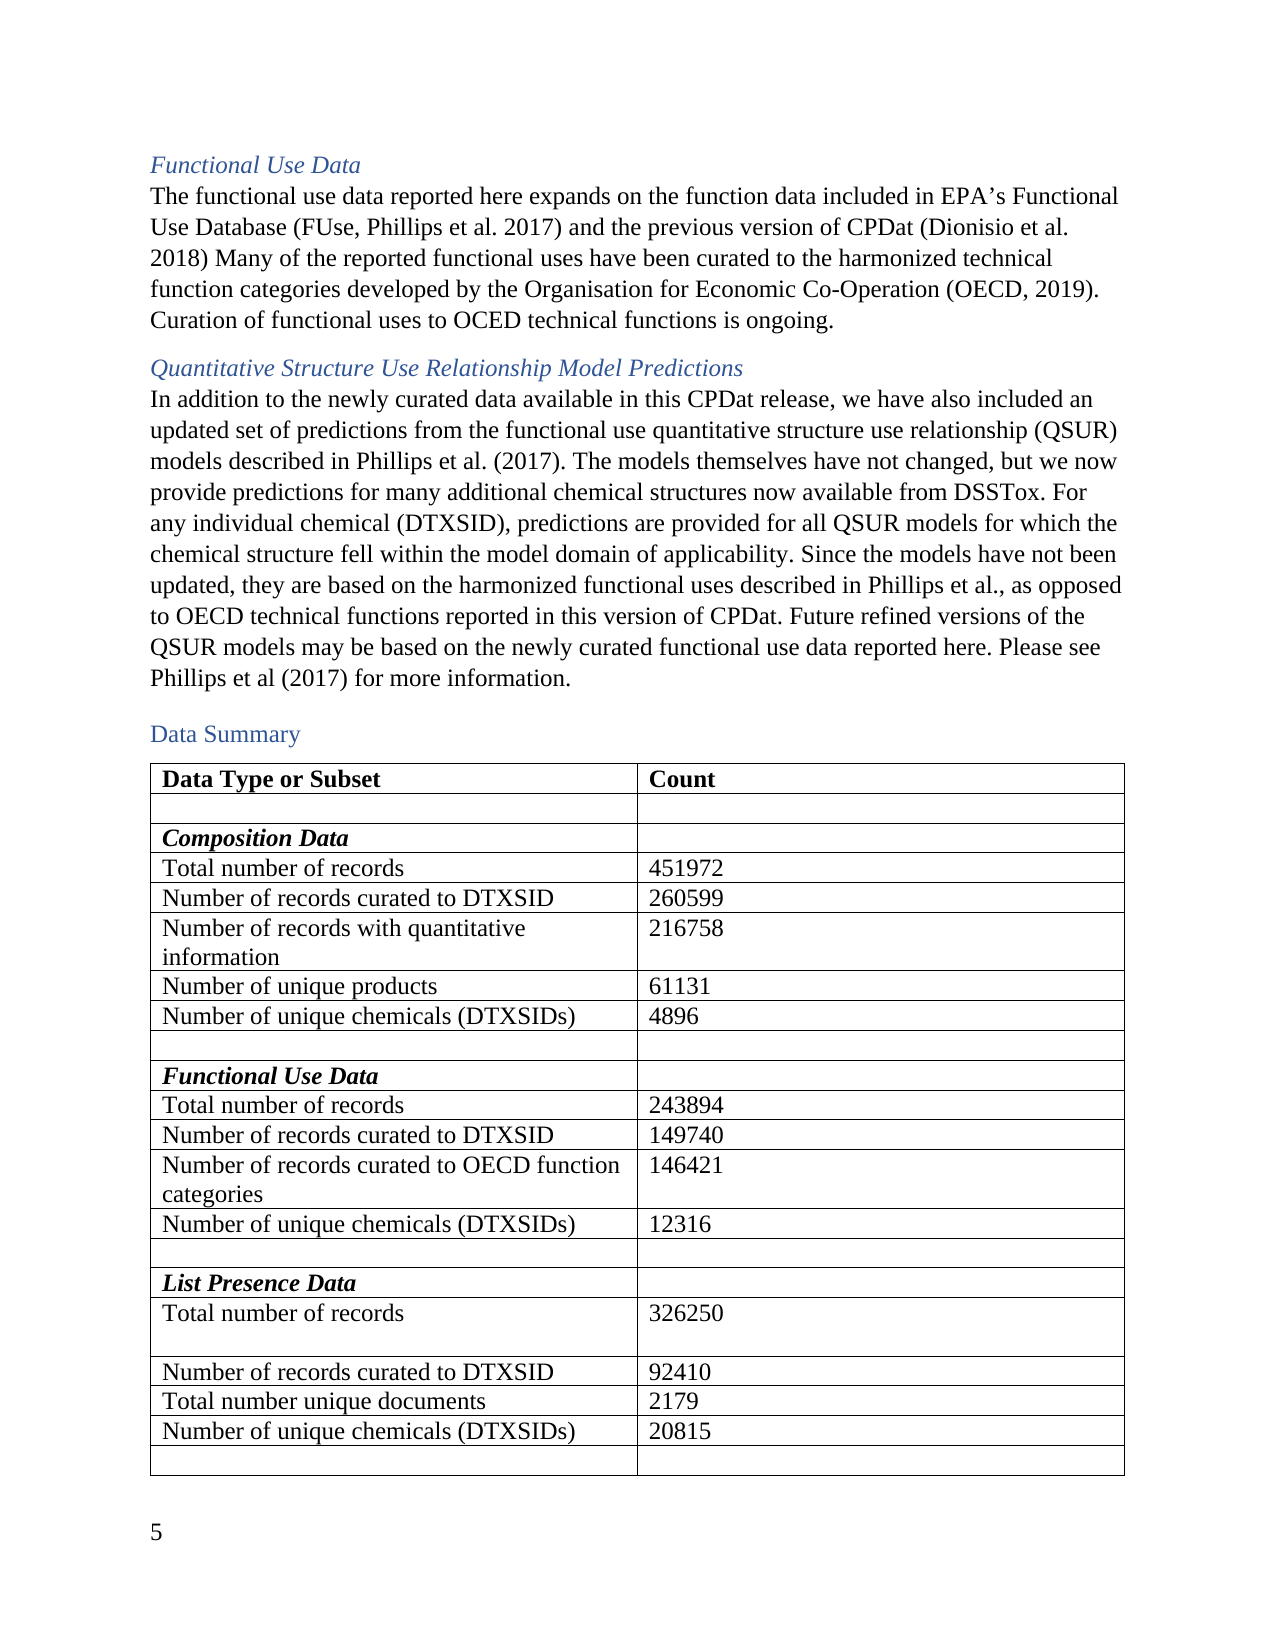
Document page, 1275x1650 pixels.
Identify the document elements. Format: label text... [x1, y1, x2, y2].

table_cell 451972 [638, 853, 1124, 882]
table_cell Number of unique chemicals (DTXSIDs) [151, 1001, 637, 1030]
table_cell [151, 794, 637, 822]
table_cell [151, 1031, 637, 1060]
table_cell 149740 [638, 1120, 1124, 1149]
text The functional use data reported here expands on the function data included in EPA’s Functional Use Database (FUse, Phillips et al. 2017) and the previous version of CPDat (Dionisio et al. 2018) Many of the reported functional uses have been curated to the harmonized technical function categories developed by the Organisation for Economic Co-Operation (OECD, 2019). Curation of functional uses to OCED technical functions is ongoing. [150, 181, 1125, 334]
table_cell [638, 1268, 1124, 1297]
table_cell 12316 [638, 1209, 1124, 1237]
subtitle Functional Use Data [150, 150, 1125, 179]
table_cell [151, 1446, 637, 1475]
table_cell 146421 [638, 1150, 1124, 1208]
table_cell [638, 1061, 1124, 1089]
table_cell Number of unique chemicals (DTXSIDs) [151, 1209, 637, 1237]
table_cell Number of unique chemicals (DTXSIDs) [151, 1416, 637, 1445]
table_cell [638, 824, 1124, 852]
table_cell 2179 [638, 1386, 1124, 1415]
table_cell 326250 [638, 1298, 1124, 1356]
table_cell [638, 1446, 1124, 1475]
table_cell Number of unique products [151, 971, 637, 1000]
table_cell Total number of records [151, 1298, 637, 1356]
table_cell 4896 [638, 1001, 1124, 1030]
table_cell 260599 [638, 883, 1124, 912]
table_cell Number of records curated to DTXSID [151, 883, 637, 912]
table_cell Number of records curated to DTXSID [151, 1357, 637, 1385]
table_cell Number of records curated to OECD function categories [151, 1150, 637, 1208]
table_cell 20815 [638, 1416, 1124, 1445]
table_cell Functional Use Data [151, 1061, 637, 1089]
table_cell Number of records curated to DTXSID [151, 1120, 637, 1149]
table_cell Total number unique documents [151, 1386, 637, 1415]
table_header Data Type or Subset [151, 764, 637, 793]
table_cell Number of records with quantitative information [151, 913, 637, 970]
table_cell 61131 [638, 971, 1124, 1000]
table_cell 243894 [638, 1091, 1124, 1119]
table_cell Total number of records [151, 1091, 637, 1119]
table_cell [638, 1239, 1124, 1267]
table_cell 216758 [638, 913, 1124, 970]
table_cell [638, 794, 1124, 822]
table_cell [638, 1031, 1124, 1060]
subtitle Quantitative Structure Use Relationship Model Predictions [150, 353, 1125, 382]
table_cell [151, 1239, 637, 1267]
subtitle Data Summary [150, 719, 1125, 748]
text In addition to the newly curated data available in this CPDat release, we have also included an updated set of predictions from the functional use quantitative structure use relationship (QSUR) models described in Phillips et al. (2017). The models themselves have not changed, but we now provide predictions for many additional chemical structures now available from DSSTox. For any individual chemical (DTXSID), predictions are provided for all QSUR models for which the chemical structure fell within the model domain of applicability. Since the models have not been updated, they are based on the harmonized functional uses described in Phillips et al., as opposed to OECD technical functions reported in this version of CPDat. Future refined versions of the QSUR models may be based on the newly curated functional use data reported here. Please see Phillips et al (2017) for more information. [150, 384, 1125, 692]
table_cell Composition Data [151, 824, 637, 852]
table_cell Total number of records [151, 853, 637, 882]
table_cell List Presence Data [151, 1268, 637, 1297]
table_cell 92410 [638, 1357, 1124, 1385]
table_header Count [638, 764, 1124, 793]
